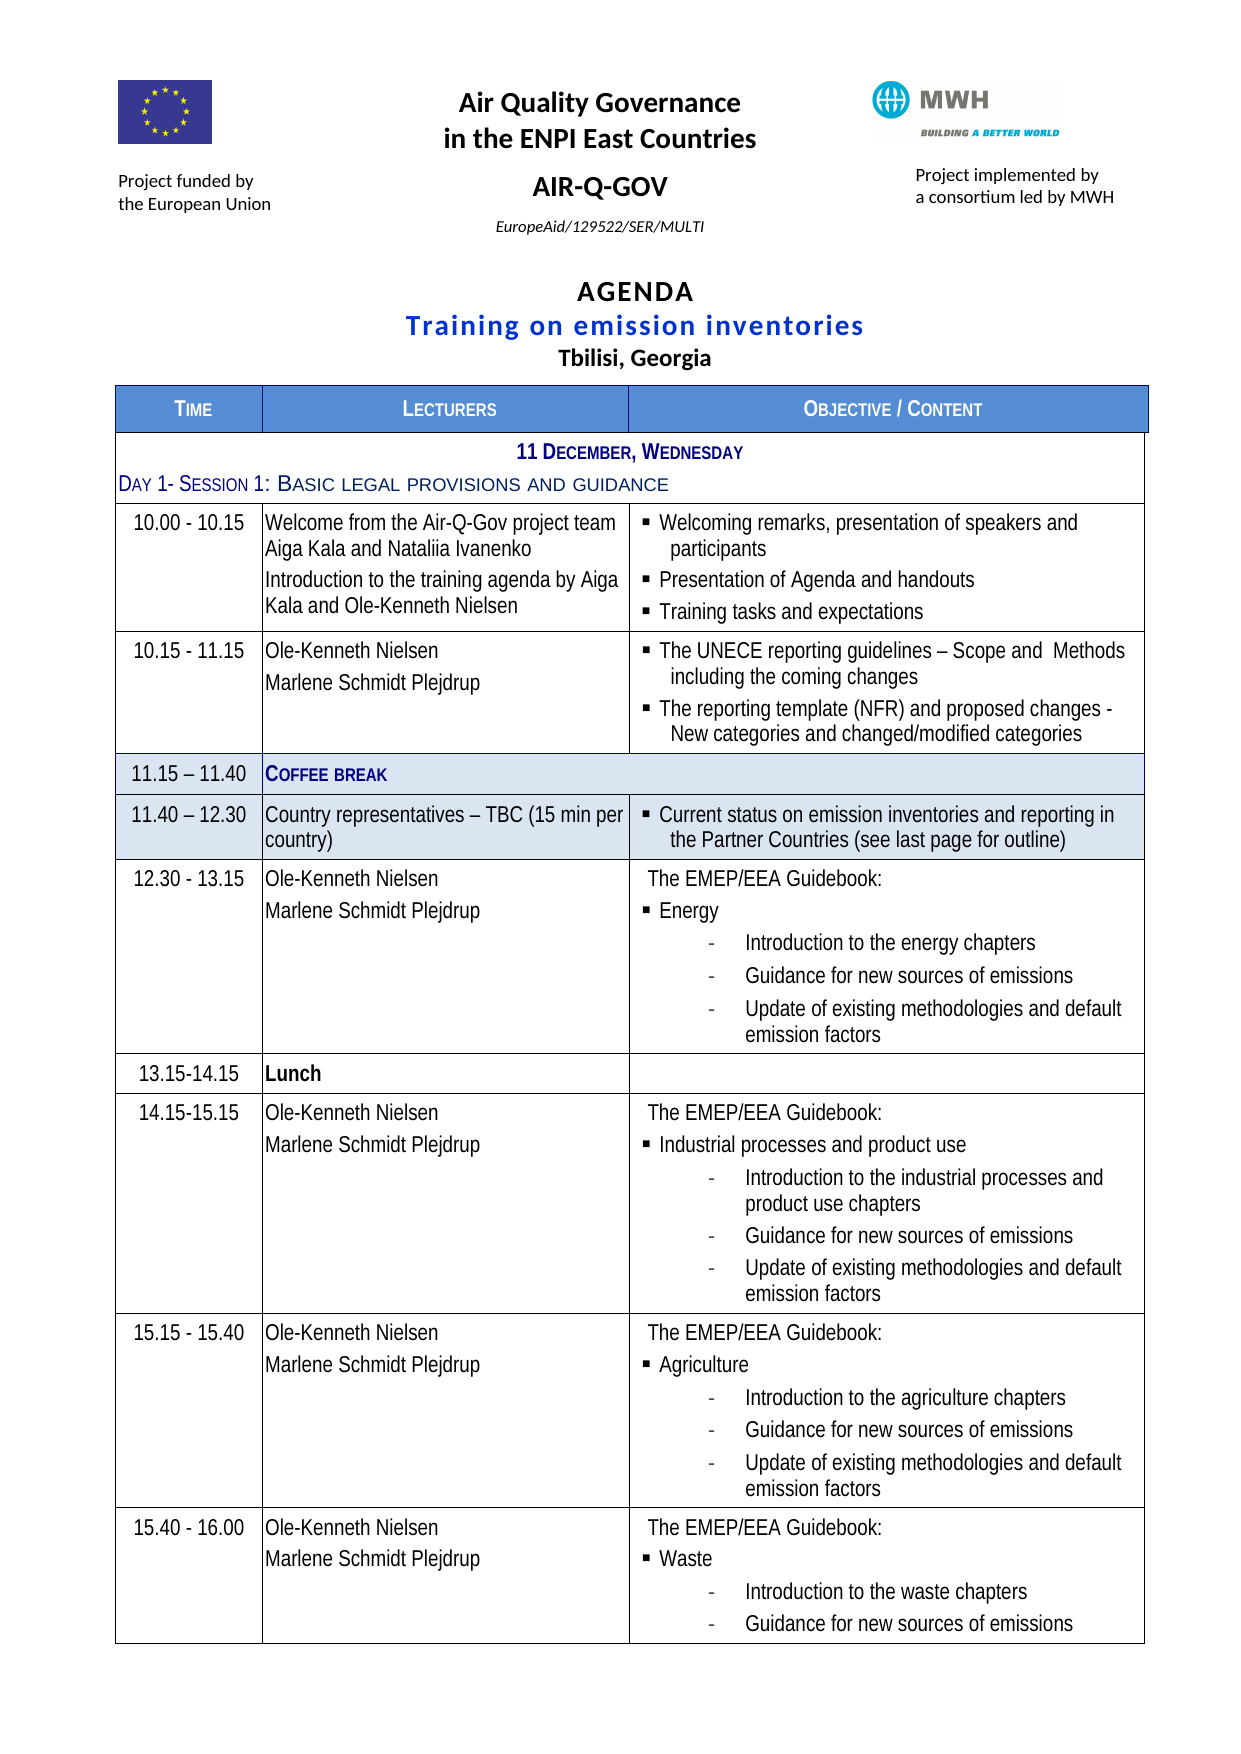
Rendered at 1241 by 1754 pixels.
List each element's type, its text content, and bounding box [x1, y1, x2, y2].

table_cell Country representatives – TBC (15 min per country) [263, 795, 629, 859]
table_cell 11 December, Wednesday Day 1- Session 1: Basic legal provisions and guidance [116, 433, 1144, 503]
table_cell 15.15 - 15.40 [116, 1314, 262, 1507]
table_cell 11.40 – 12.30 [116, 795, 262, 859]
table_cell Coffee break [263, 754, 1144, 794]
table_cell The UNECE reporting guidelines – Scope and Methods including the coming changes The reporting template (NFR) and proposed changes - New categories and changed/modified categories [630, 632, 1144, 753]
picture [877, 89, 905, 110]
table_cell 13.15-14.15 [116, 1054, 262, 1093]
table_cell 11.15 – 11.40 [116, 754, 262, 794]
table_cell The EMEP/EEA Guidebook: Agriculture Introduction to the agriculture chapters Guidance for new sources of emissions Update of existing methodologies and default emission factors [630, 1314, 1144, 1507]
table_cell Ole-Kenneth Nielsen Marlene Schmidt Plejdrup [263, 860, 629, 1053]
table_cell The EMEP/EEA Guidebook: Energy Introduction to the energy chapters Guidance for new sources of emissions Update of existing methodologies and default emission factors [630, 860, 1144, 1053]
table_cell Welcoming remarks, presentation of speakers and participants Presentation of Agenda and handouts Training tasks and expectations [630, 504, 1144, 631]
table_cell Ole-Kenneth Nielsen Marlene Schmidt Plejdrup [263, 1094, 629, 1313]
table_cell The EMEP/EEA Guidebook: Industrial processes and product use Introduction to the industrial processes and product use chapters Guidance for new sources of emissions Update of existing methodologies and default emission factors [630, 1094, 1144, 1313]
table_cell Current status on emission inventories and reporting in the Partner Countries (see last page for outline) [630, 795, 1144, 859]
title Tbilisi, Georgia [118, 342, 1152, 372]
table_cell 12.30 - 13.15 [116, 860, 262, 1053]
picture [118, 80, 212, 144]
table_cell 10.00 - 10.15 [116, 504, 262, 631]
table_cell 14.15-15.15 [116, 1094, 262, 1313]
table_cell Welcome from the Air-Q-Gov project team Aiga Kala and Nataliia Ivanenko Introduction to the training agenda by Aiga Kala and Ole-Kenneth Nielsen [263, 504, 629, 631]
table_cell 15.40 - 16.00 [116, 1508, 262, 1643]
title Training on emission inventories [118, 308, 1152, 342]
table_header Lecturers [263, 386, 628, 432]
table_cell Ole-Kenneth Nielsen Marlene Schmidt Plejdrup [263, 1314, 629, 1507]
title AGENDA [118, 273, 1152, 308]
picture [871, 80, 1061, 138]
table_cell Lunch [263, 1054, 629, 1093]
table_cell Ole-Kenneth Nielsen Marlene Schmidt Plejdrup [263, 632, 629, 753]
table_cell [630, 1054, 1144, 1093]
table_cell Ole-Kenneth Nielsen Marlene Schmidt Plejdrup [263, 1508, 629, 1643]
table_header Objective / Content [629, 386, 1148, 432]
table_header Time [116, 386, 262, 432]
table_cell 10.15 - 11.15 [116, 632, 262, 753]
